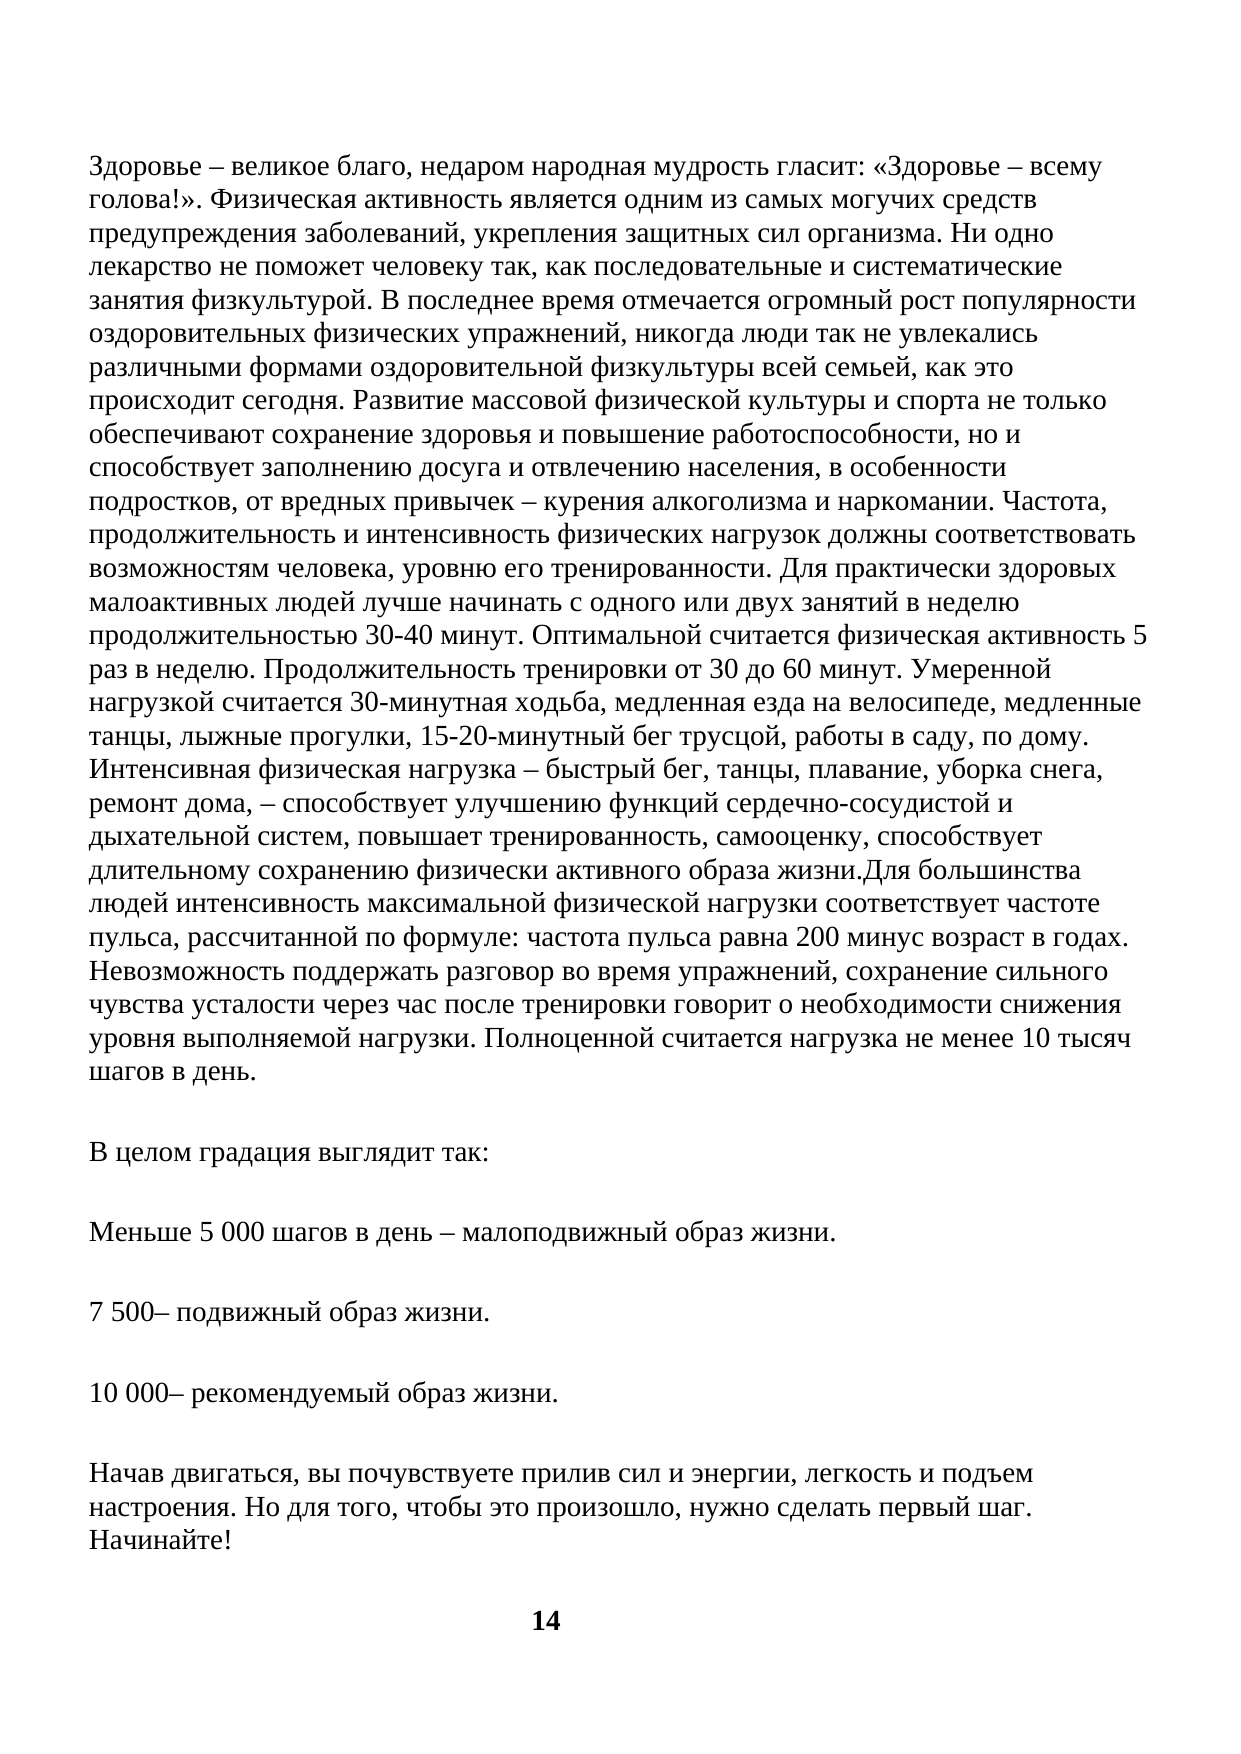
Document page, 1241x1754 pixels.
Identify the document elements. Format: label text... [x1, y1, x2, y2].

text 14 [89, 1603, 1152, 1636]
text 10 000– рекомендуемый образ жизни. [89, 1375, 1152, 1408]
text Меньше 5 000 шагов в день – малоподвижный образ жизни. [89, 1214, 1152, 1248]
text Начав двигаться, вы почувствуете прилив сил и энергии, легкость и подъем настроения. Но для того, чтобы это произошло, нужно сделать первый шаг. Начинайте! [89, 1455, 1152, 1556]
text 7 500– подвижный образ жизни. [89, 1294, 1152, 1328]
text В целом градация выглядит так: [89, 1134, 1152, 1167]
text Здоровье – великое благо, недаром народная мудрость гласит: «Здоровье – всему голова!». Физическая активность является одним из самых могучих средств предупреждения заболеваний, укрепления защитных сил организма. Ни одно лекарство не поможет человеку так, как последовательные и систематические занятия физкультурой. В последнее время отмечается огромный рост популярности оздоровительных физических упражнений, никогда люди так не увлекались различными формами оздоровительной физкультуры всей семьей, как это происходит сегодня. Развитие массовой физической культуры и спорта не только обеспечивают сохранение здоровья и повышение работоспособности, но и способствует заполнению досуга и отвлечению населения, в особенности подростков, от вредных привычек – курения алкоголизма и наркомании. Частота, продолжительность и интенсивность физических нагрузок должны соответствовать возможностям человека, уровню его тренированности. Для практически здоровых малоактивных людей лучше начинать с одного или двух занятий в неделю продолжительностью 30-40 минут. Оптимальной считается физическая активность 5 раз в неделю. Продолжительность тренировки от 30 до 60 минут. Умеренной нагрузкой считается 30-минутная ходьба, медленная езда на велосипеде, медленные танцы, лыжные прогулки, 15-20-минутный бег трусцой, работы в саду, по дому. Интенсивная физическая нагрузка – быстрый бег, танцы, плавание, уборка снега, ремонт дома, – способствует улучшению функций сердечно-сосудистой и дыхательной систем, повышает тренированность, самооценку, способствует длительному сохранению физически активного образа жизни.Для большинства людей интенсивность максимальной физической нагрузки соответствует частоте пульса, рассчитанной по формуле: частота пульса равна 200 минус возраст в годах. Невозможность поддержать разговор во время упражнений, сохранение сильного чувства усталости через час после тренировки говорит о необходимости снижения уровня выполняемой нагрузки. Полноценной считается нагрузка не менее 10 тысяч шагов в день. [89, 148, 1152, 1087]
